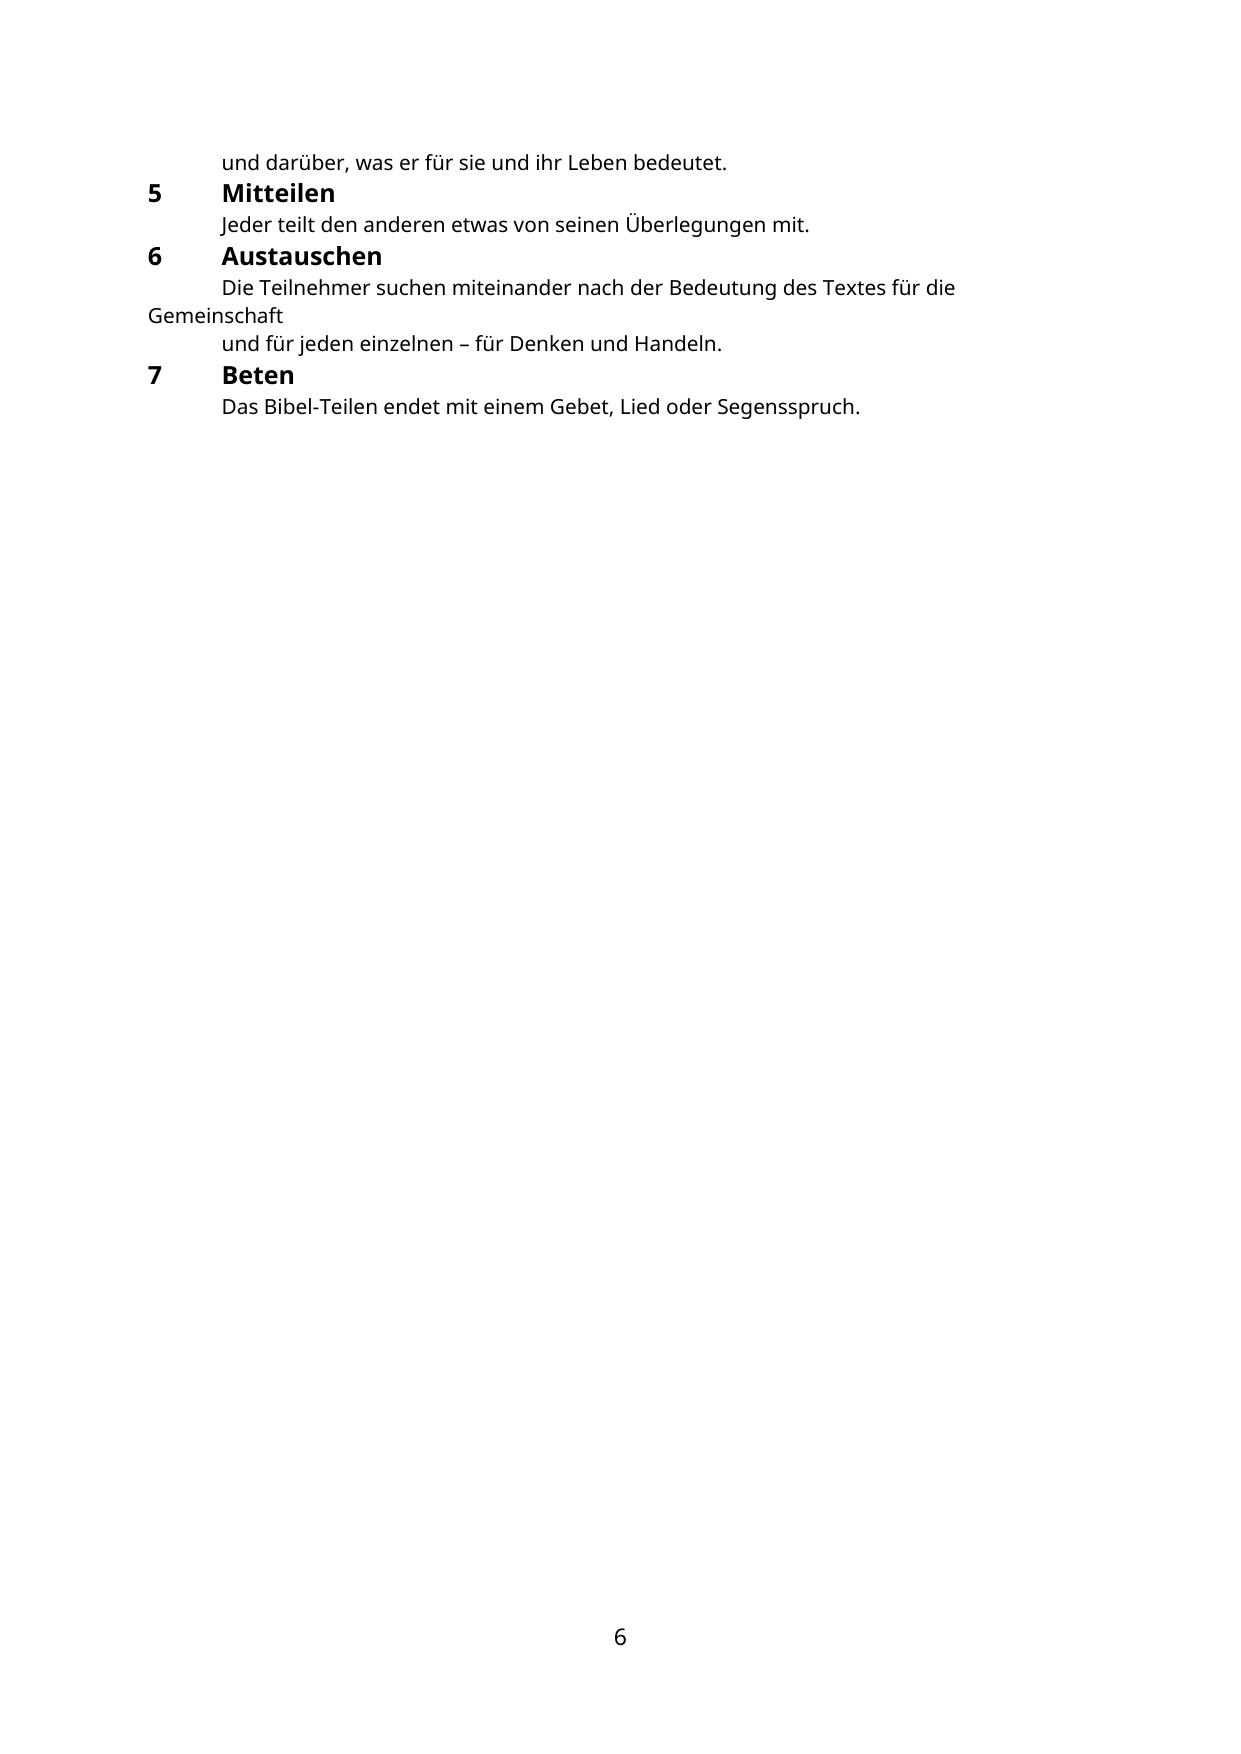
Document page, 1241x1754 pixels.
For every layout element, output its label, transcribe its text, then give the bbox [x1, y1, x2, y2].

text 7 Beten [148, 358, 1093, 392]
text Jeder teilt den anderen etwas von seinen Überlegungen mit. [148, 210, 1093, 238]
text 5 Mitteilen [148, 176, 1093, 210]
text Das Bibel-Teilen endet mit einem Gebet, Lied oder Segensspruch. [148, 392, 1093, 420]
text und für jeden einzelnen – für Denken und Handeln. [148, 329, 1093, 358]
text Die Teilnehmer suchen miteinander nach der Bedeutung des Textes für die Gemeinschaft [148, 273, 1093, 329]
text 6 Austauschen [148, 238, 1093, 273]
text und darüber, was er für sie und ihr Leben bedeutet. [148, 148, 1093, 176]
